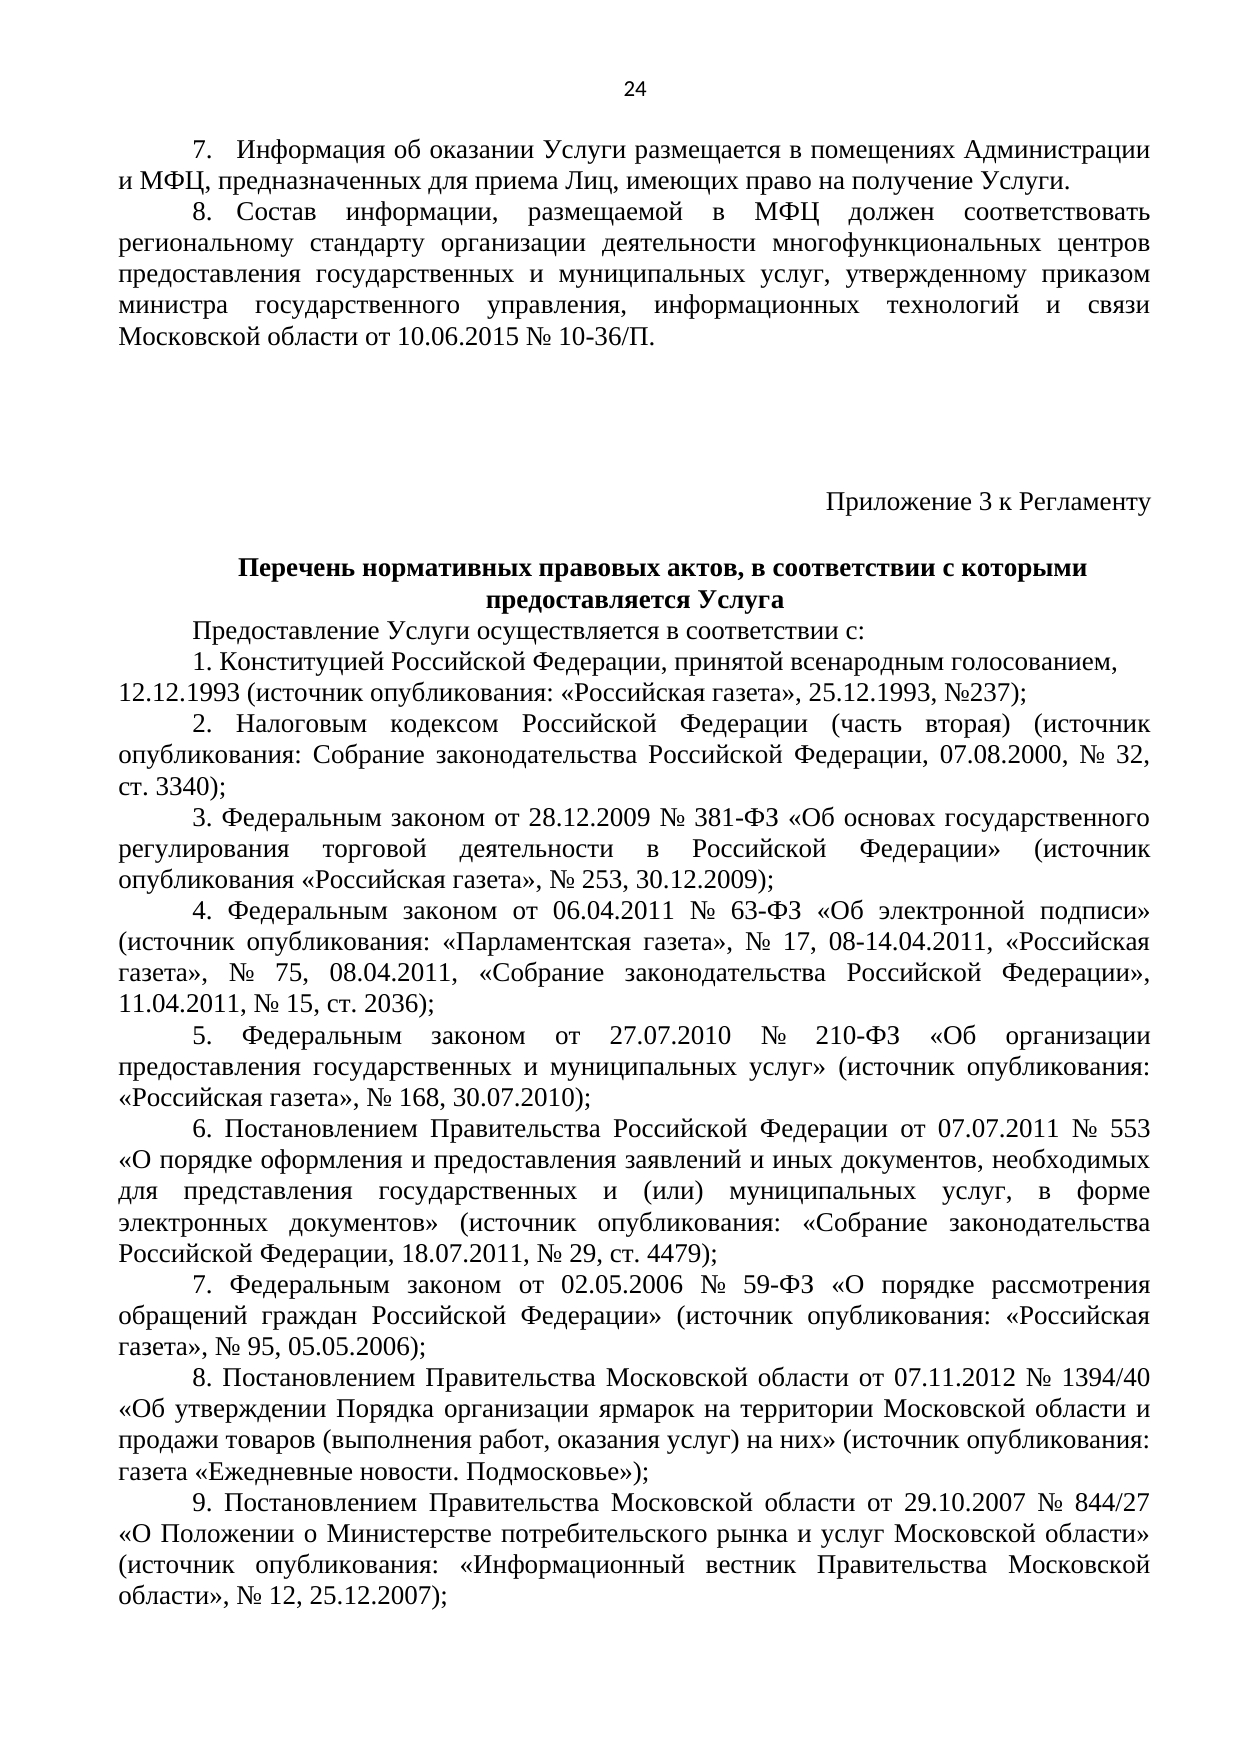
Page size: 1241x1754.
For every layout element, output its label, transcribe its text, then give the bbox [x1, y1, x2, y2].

text Приложение 3 к Регламенту [118, 485, 1152, 516]
text 1. Конституцией Российской Федерации, принятой всенародным голосованием, 12.12.1993 (источник опубликования: «Российская газета», 25.12.1993, №237); [118, 645, 1152, 707]
text 6. Постановлением Правительства Российской Федерации от 07.07.2011 № 553 «О порядке оформления и предоставления заявлений и иных документов, необходимых для представления государственных и (или) муниципальных услуг, в форме электронных документов» (источник опубликования: «Собрание законодательства Российской Федерации, 18.07.2011, № 29, ст. 4479); [118, 1112, 1152, 1268]
text Предоставление Услуги осуществляется в соответствии с: [118, 614, 1152, 645]
text Перечень нормативных правовых актов, в соответствии с которыми предоставляется Услуга [118, 552, 1152, 614]
text 8. Постановлением Правительства Московской области от 07.11.2012 № 1394/40 «Об утверждении Порядка организации ярмарок на территории Московской области и продажи товаров (выполнения работ, оказания услуг) на них» (источник опубликования: газета «Ежедневные новости. Подмосковье»); [118, 1361, 1152, 1486]
text 2. Налоговым кодексом Российской Федерации (часть вторая) (источник опубликования: Собрание законодательства Российской Федерации, 07.08.2000, № 32, ст. 3340); [118, 707, 1152, 801]
text 3. Федеральным законом от 28.12.2009 № 381-ФЗ «Об основах государственного регулирования торговой деятельности в Российской Федерации» (источник опубликования «Российская газета», № 253, 30.12.2009); [118, 801, 1152, 894]
text 5. Федеральным законом от 27.07.2010 № 210-ФЗ «Об организации предоставления государственных и муниципальных услуг» (источник опубликования: «Российская газета», № 168, 30.07.2010); [118, 1019, 1152, 1112]
text 7. Федеральным законом от 02.05.2006 № 59-ФЗ «О порядке рассмотрения обращений граждан Российской Федерации» (источник опубликования: «Российская газета», № 95, 05.05.2006); [118, 1268, 1152, 1361]
text Состав информации, размещаемой в МФЦ должен соответствовать региональному стандарту организации деятельности многофункциональных центров предоставления государственных и муниципальных услуг, утвержденному приказом министра государственного управления, информационных технологий и связи Московской области от 10.06.2015 № 10-36/П. [118, 195, 1152, 351]
text 4. Федеральным законом от 06.04.2011 № 63-ФЗ «Об электронной подписи» (источник опубликования: «Парламентская газета», № 17, 08-14.04.2011, «Российская газета», № 75, 08.04.2011, «Собрание законодательства Российской Федерации», 11.04.2011, № 15, ст. 2036); [118, 894, 1152, 1019]
text Информация об оказании Услуги размещается в помещениях Администрации и МФЦ, предназначенных для приема Лиц, имеющих право на получение Услуги. [118, 133, 1152, 195]
text 9. Постановлением Правительства Московской области от 29.10.2007 № 844/27 «О Положении о Министерстве потребительского рынка и услуг Московской области» (источник опубликования: «Информационный вестник Правительства Московской области», № 12, 25.12.2007); [118, 1486, 1152, 1611]
